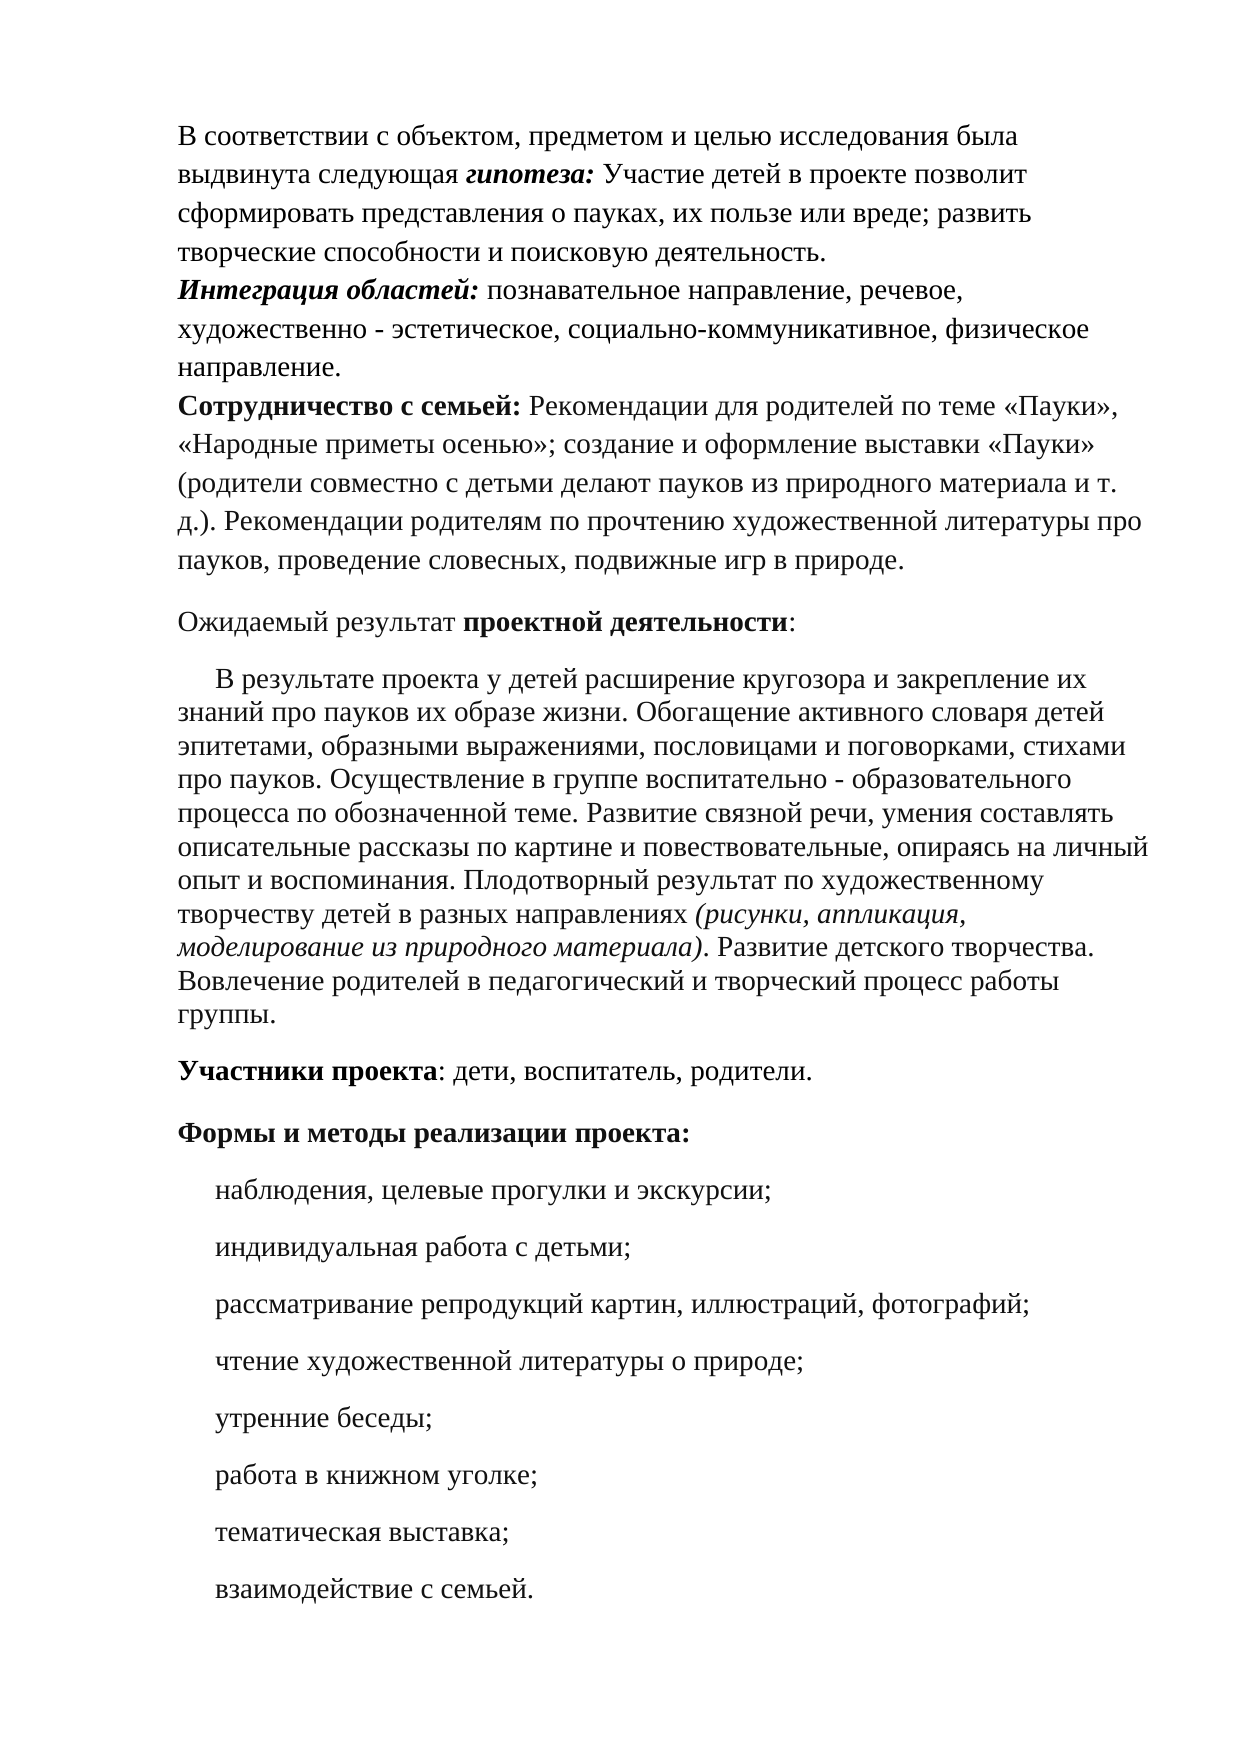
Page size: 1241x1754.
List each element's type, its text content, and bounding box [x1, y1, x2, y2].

text наблюдения, целевые прогулки и экскурсии; [177, 1172, 1152, 1206]
text рассматривание репродукций картин, иллюстраций, фотографий; [177, 1286, 1152, 1320]
text Участники проекта: дети, воспитатель, родители. [177, 1053, 1152, 1087]
text утренние беседы; [177, 1400, 1152, 1434]
text Интеграция областей: познавательное направление, речевое, художественно - эстетическое, социально-коммуникативное, физическое направление. [177, 272, 1152, 383]
text Ожидаемый результат проектной деятельности: [177, 604, 1152, 638]
text чтение художественной литературы о природе; [177, 1343, 1152, 1377]
text тематическая выставка; [177, 1514, 1152, 1548]
text В результате проекта у детей расширение кругозора и закрепление их знаний про пауков их образе жизни. Обогащение активного словаря детей эпитетами, образными выражениями, пословицами и поговорками, стихами про пауков. Осуществление в группе воспитательно - образовательного процесса по обозначенной теме. Развитие связной речи, умения составлять описательные рассказы по картине и повествовательные, опираясь на личный опыт и воспоминания. Плодотворный результат по художественному творчеству детей в разных направлениях (рисунки, аппликация, моделирование из природного материала). Развитие детского творчества. Вовлечение родителей в педагогический и творческий процесс работы группы. [177, 661, 1152, 1030]
text В соответствии с объектом, предметом и целью исследования была выдвинута следующая гипотеза: Участие детей в проекте позволит сформировать представления о пауках, их пользе или вреде; развить творческие способности и поисковую деятельность. [177, 118, 1152, 267]
text Формы и методы реализации проекта: [177, 1115, 1152, 1149]
text Сотрудничество с семьей: Рекомендации для родителей по теме «Пауки», «Народные приметы осенью»; создание и оформление выставки «Пауки» (родители совместно с детьми делают пауков из природного материала и т. д.). Рекомендации родителям по прочтению художественной литературы про пауков, проведение словесных, подвижные игр в природе. [177, 388, 1152, 576]
text работа в книжном уголке; [177, 1457, 1152, 1491]
text индивидуальная работа с детьми; [177, 1229, 1152, 1263]
text взаимодействие с семьей. [177, 1571, 1152, 1605]
